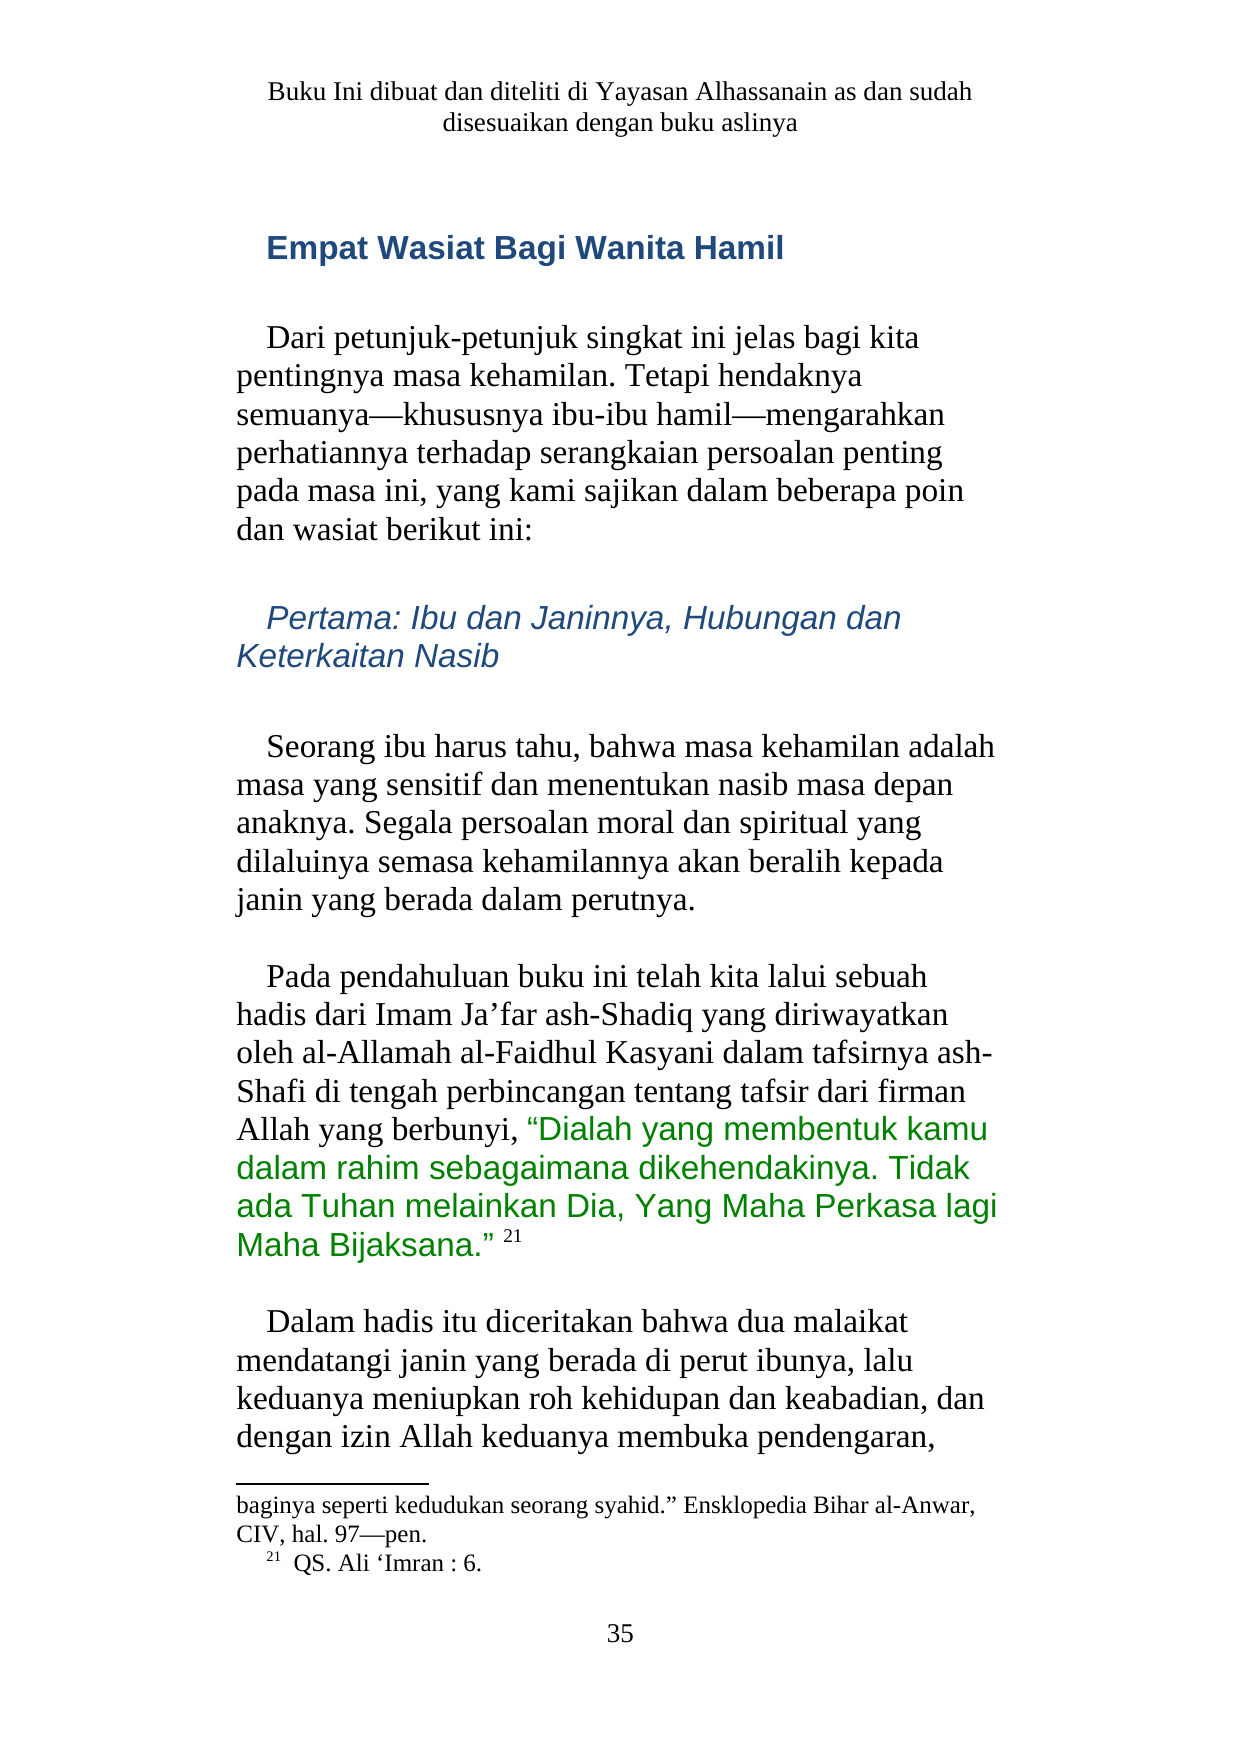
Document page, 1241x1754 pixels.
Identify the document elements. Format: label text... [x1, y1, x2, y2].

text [236, 1301, 1004, 1455]
text Seorang ibu harus tahu, bahwa masa kehamilan adalah masa yang sensitif dan menentukan nasib masa depan anaknya. Segala persoalan moral dan spiritual yang dilaluinya semasa kehamilannya akan beralih kepada janin yang berada dalam perutnya. [236, 726, 1004, 917]
text Dari petunjuk-petunjuk singkat ini jelas bagi kita pentingnya masa kehamilan. Tetapi hendaknya semuanya―khususnya ibu-ibu hamil―mengarahkan perhatiannya terhadap serangkaian persoalan penting pada masa ini, yang kami sajikan dalam beberapa poin dan wasiat berikut ini: [236, 317, 1004, 547]
subtitle Empat Wasiat Bagi Wanita Hamil [236, 228, 1004, 266]
subtitle Pertama: Ibu dan Janinnya, Hubungan dan Keterkaitan Nasib [236, 598, 1004, 675]
text Pada pendahuluan buku ini telah kita lalui sebuah hadis dari Imam Ja’far ash-Shadiq yang diriwayatkan oleh al-Allamah al-Faidhul Kasyani dalam tafsirnya ash-Shafi di tengah perbincangan tentang tafsir dari firman Allah yang berbunyi, “Dialah yang membentuk kamu dalam rahim sebagaimana dikehendakinya. Tidak ada Tuhan melainkan Dia, Yang Maha Perkasa lagi Maha Bijaksana.” [236, 956, 1004, 1263]
